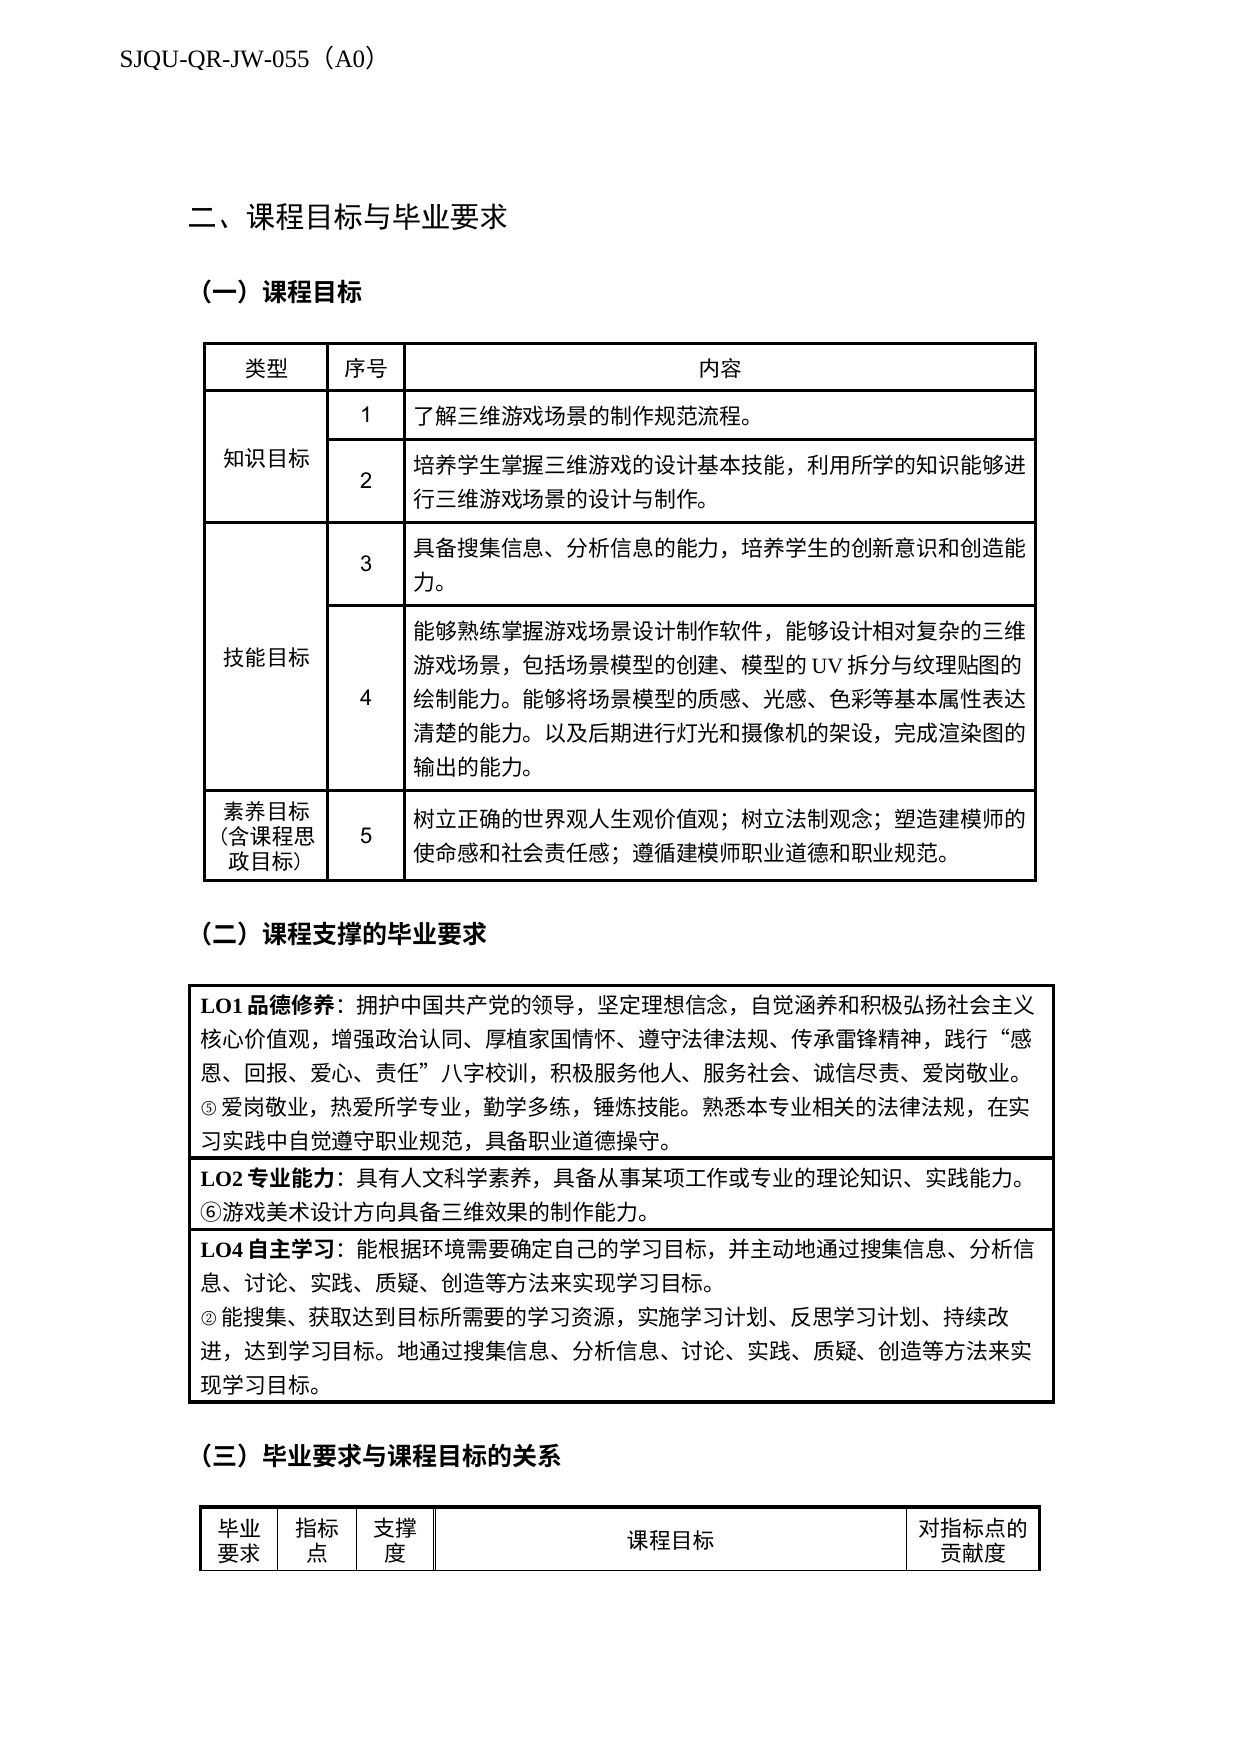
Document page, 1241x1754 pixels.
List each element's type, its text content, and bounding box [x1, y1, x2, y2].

table_header 对指标点的贡献度 [907, 1509, 1038, 1570]
table_cell 4 [329, 607, 403, 788]
table_header 类型 [206, 345, 326, 389]
table_header 课程目标 [436, 1509, 906, 1570]
table_cell 5 [329, 792, 403, 878]
table_header 毕业要求 [202, 1509, 277, 1570]
table_cell 知识目标 [206, 392, 326, 521]
table_cell 了解三维游戏场景的制作规范流程。 [406, 392, 1034, 438]
text （二）课程支撑的毕业要求 [187, 899, 1053, 967]
table_cell 2 [329, 441, 403, 521]
table_cell 技能目标 [206, 524, 326, 788]
table_cell LO4自主学习：能根据环境需要确定自己的学习目标，并主动地通过搜集信息、分析信息、讨论、实践、质疑、创造等方法来实现学习目标。 ②能搜集、获取达到目标所需要的学习资源，实施学习计划、反思学习计划、持续改进，达到学习目标。地通过搜集信息、分析信息、讨论、实践、质疑、创造等方法来实现学习目标。 [191, 1231, 1052, 1400]
text 二、课程目标与毕业要求 [187, 198, 1053, 232]
table_header 指标点 [278, 1509, 356, 1570]
table_header 内容 [406, 345, 1034, 389]
table_header 支撑度 [357, 1509, 433, 1570]
table_cell 具备搜集信息、分析信息的能力，培养学生的创新意识和创造能力。 [406, 524, 1034, 604]
table_cell 培养学生掌握三维游戏的设计基本技能，利用所学的知识能够进行三维游戏场景的设计与制作。 [406, 441, 1034, 521]
text （一）课程目标 [187, 257, 1053, 325]
table_cell 树立正确的世界观人生观价值观；树立法制观念；塑造建模师的使命感和社会责任感；遵循建模师职业道德和职业规范。 [406, 792, 1034, 878]
table_header 序号 [329, 345, 403, 389]
table_cell 能够熟练掌握游戏场景设计制作软件，能够设计相对复杂的三维游戏场景，包括场景模型的创建、模型的UV拆分与纹理贴图的绘制能力。能够将场景模型的质感、光感、色彩等基本属性表达清楚的能力。以及后期进行灯光和摄像机的架设，完成渲染图的输出的能力。 [406, 607, 1034, 788]
table_cell 1 [329, 392, 403, 438]
table_cell 3 [329, 524, 403, 604]
table_header LO1品德修养：拥护中国共产党的领导，坚定理想信念，自觉涵养和积极弘扬社会主义核心价值观，增强政治认同、厚植家国情怀、遵守法律法规、传承雷锋精神，践行“感恩、回报、爱心、责任”八字校训，积极服务他人、服务社会、诚信尽责、爱岗敬业。 ⑤爱岗敬业，热爱所学专业，勤学多练，锤炼技能。熟悉本专业相关的法律法规，在实习实践中自觉遵守职业规范，具备职业道德操守。 [191, 987, 1052, 1156]
table_cell LO2专业能力：具有人文科学素养，具备从事某项工作或专业的理论知识、实践能力。⑥游戏美术设计方向具备三维效果的制作能力。 [191, 1160, 1052, 1227]
list 毕业要求与课程目标的关系 [187, 1421, 1053, 1488]
table_cell 素养目标 (含课程思政目标) [206, 792, 326, 878]
